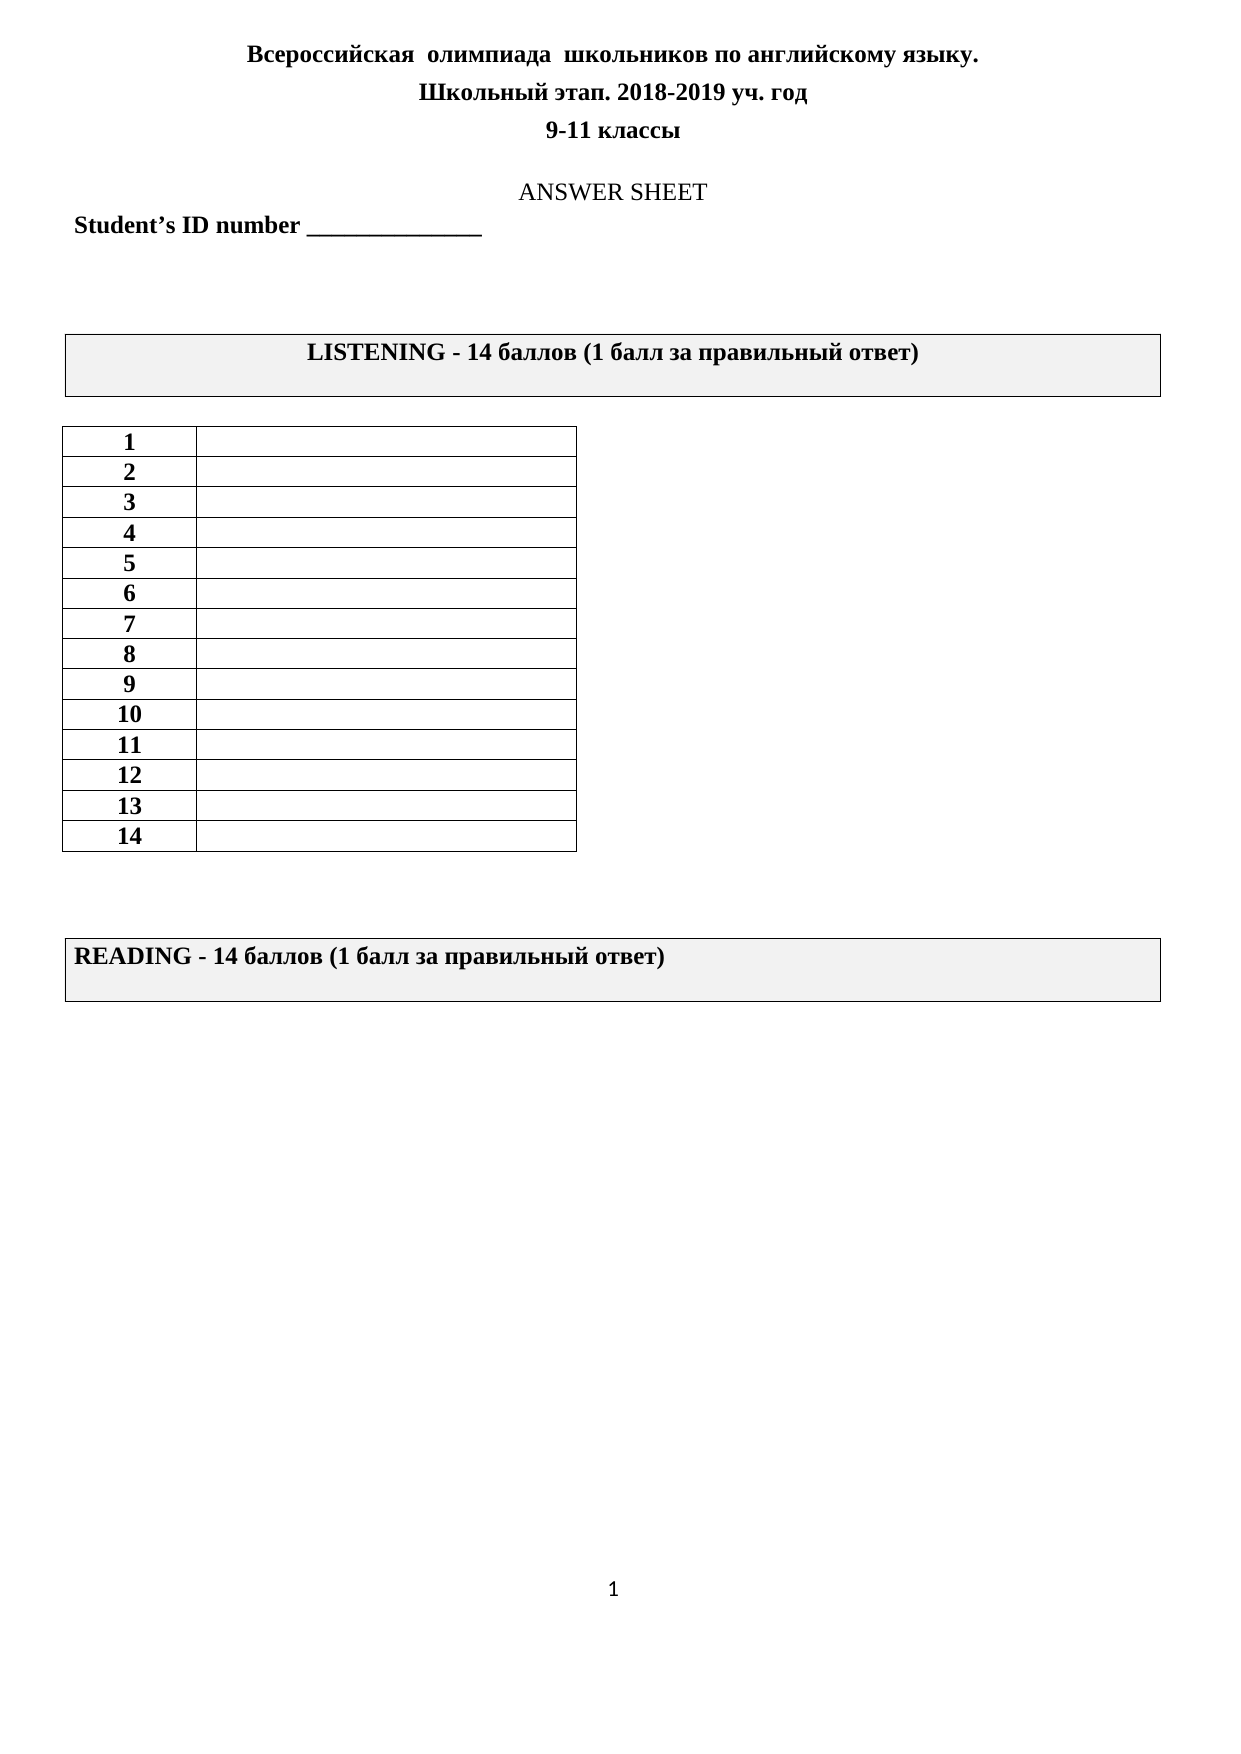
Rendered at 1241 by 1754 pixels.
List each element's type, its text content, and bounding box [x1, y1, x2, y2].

text LISTENING - 14 баллов (1 балл за правильный ответ) [66, 335, 1160, 362]
text ANSWER SHEET [74, 177, 1152, 206]
text Всероссийская олимпиада школьников по английскому языку. [74, 39, 1152, 68]
table_cell [197, 579, 576, 608]
table_cell 10 [63, 700, 196, 729]
table_cell [197, 639, 576, 668]
table_cell 11 [63, 730, 196, 759]
table_cell [197, 487, 576, 517]
table_cell [197, 518, 576, 547]
table_cell [197, 548, 576, 577]
table_cell [197, 609, 576, 638]
table_cell 12 [63, 760, 196, 790]
table_header 1 [63, 427, 196, 456]
text Student’s ID number ______________ [74, 210, 1152, 239]
table_cell [197, 821, 576, 851]
table_cell 6 [63, 579, 196, 608]
table_cell 8 [63, 639, 196, 668]
table_cell [197, 730, 576, 759]
table_cell [197, 760, 576, 790]
table_cell [197, 669, 576, 698]
table_cell 5 [63, 548, 196, 577]
table_cell 9 [63, 669, 196, 698]
table_cell 3 [63, 487, 196, 517]
text 9-11 классы [74, 115, 1152, 144]
table_cell 14 [63, 821, 196, 851]
table_cell 4 [63, 518, 196, 547]
text Школьный этап. 2018-2019 уч. год [74, 77, 1152, 106]
table_cell [197, 700, 576, 729]
table_header [197, 427, 576, 456]
table_cell 7 [63, 609, 196, 638]
text READING - 14 баллов (1 балл за правильный ответ) [66, 939, 1160, 967]
table_cell 2 [63, 457, 196, 486]
table_cell 13 [63, 791, 196, 820]
table_cell [197, 791, 576, 820]
table_cell [197, 457, 576, 486]
